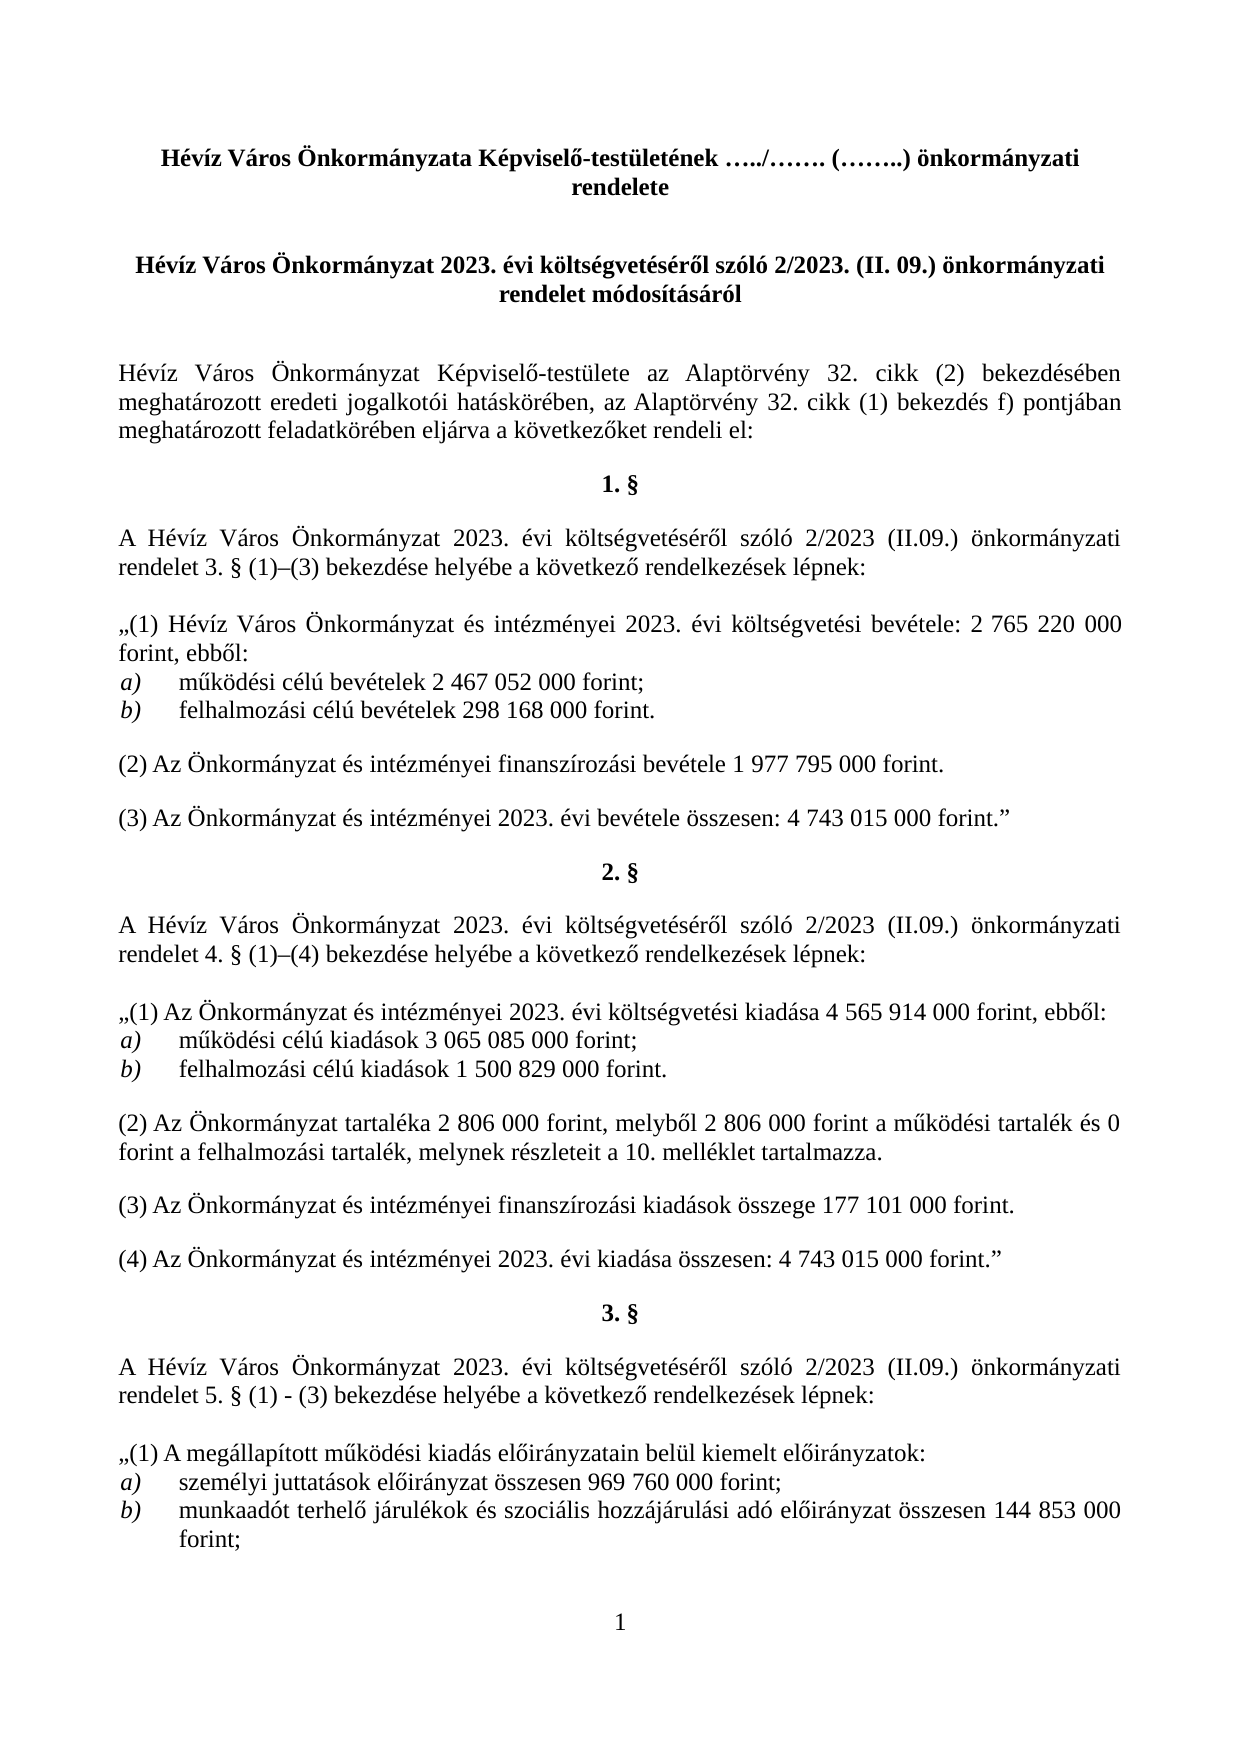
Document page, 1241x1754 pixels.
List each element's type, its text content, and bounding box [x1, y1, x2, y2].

text „(1) Hévíz Város Önkormányzat és intézményei 2023. évi költségvetési bevétele: 2 765 220 000 forint, ebből: [118, 609, 1122, 667]
text (2) Az Önkormányzat tartaléka 2 806 000 forint, melyből 2 806 000 forint a működési tartalék és 0 forint a felhalmozási tartalék, melynek részleteit a 10. melléklet tartalmazza. [118, 1108, 1122, 1166]
text (3) Az Önkormányzat és intézményei 2023. évi bevétele összesen: 4 743 015 000 forint.” [118, 803, 1122, 832]
text A Hévíz Város Önkormányzat 2023. évi költségvetéséről szóló 2/2023 (II.09.) önkormányzati rendelet 4. § (1)–(4) bekezdése helyébe a következő rendelkezések lépnek: [118, 911, 1122, 968]
text A Hévíz Város Önkormányzat 2023. évi költségvetéséről szóló 2/2023 (II.09.) önkormányzati rendelet 3. § (1)–(3) bekezdése helyébe a következő rendelkezések lépnek: [118, 523, 1122, 581]
text (3) Az Önkormányzat és intézményei finanszírozási kiadások összege 177 101 000 forint. [118, 1191, 1122, 1219]
text b) felhalmozási célú kiadások 1 500 829 000 forint. [120, 1054, 1122, 1083]
text a) működési célú kiadások 3 065 085 000 forint; [120, 1026, 1122, 1054]
text b) munkaadót terhelő járulékok és szociális hozzájárulási adó előirányzat összesen 144 853 000 forint; [120, 1496, 1122, 1553]
text (2) Az Önkormányzat és intézményei finanszírozási bevétele 1 977 795 000 forint. [118, 749, 1122, 778]
text (4) Az Önkormányzat és intézményei 2023. évi kiadása összesen: 4 743 015 000 forint.” [118, 1244, 1122, 1273]
text 3. § [118, 1298, 1122, 1327]
text Hévíz Város Önkormányzat 2023. évi költségvetéséről szóló 2/2023. (II. 09.) önkormányzati rendelet módosításáról [118, 251, 1122, 308]
text 1. § [118, 469, 1122, 498]
text „(1) Az Önkormányzat és intézményei 2023. évi költségvetési kiadása 4 565 914 000 forint, ebből: [118, 997, 1122, 1026]
text „(1) A megállapított működési kiadás előirányzatain belül kiemelt előirányzatok: [118, 1438, 1122, 1467]
text b) felhalmozási célú bevételek 298 168 000 forint. [120, 696, 1122, 724]
text A Hévíz Város Önkormányzat 2023. évi költségvetéséről szóló 2/2023 (II.09.) önkormányzati rendelet 5. § (1) - (3) bekezdése helyébe a következő rendelkezések lépnek: [118, 1352, 1122, 1409]
text a) személyi juttatások előirányzat összesen 969 760 000 forint; [120, 1467, 1122, 1496]
text Hévíz Város Önkormányzat Képviselő-testülete az Alaptörvény 32. cikk (2) bekezdésében meghatározott eredeti jogalkotói hatáskörében, az Alaptörvény 32. cikk (1) bekezdés f) pontjában meghatározott feladatkörében eljárva a következőket rendeli el: [118, 358, 1122, 444]
text a) működési célú bevételek 2 467 052 000 forint; [120, 667, 1122, 696]
text 2. § [118, 857, 1122, 886]
text Hévíz Város Önkormányzata Képviselő-testületének …../……. (……..) önkormányzati rendelete [118, 143, 1122, 201]
